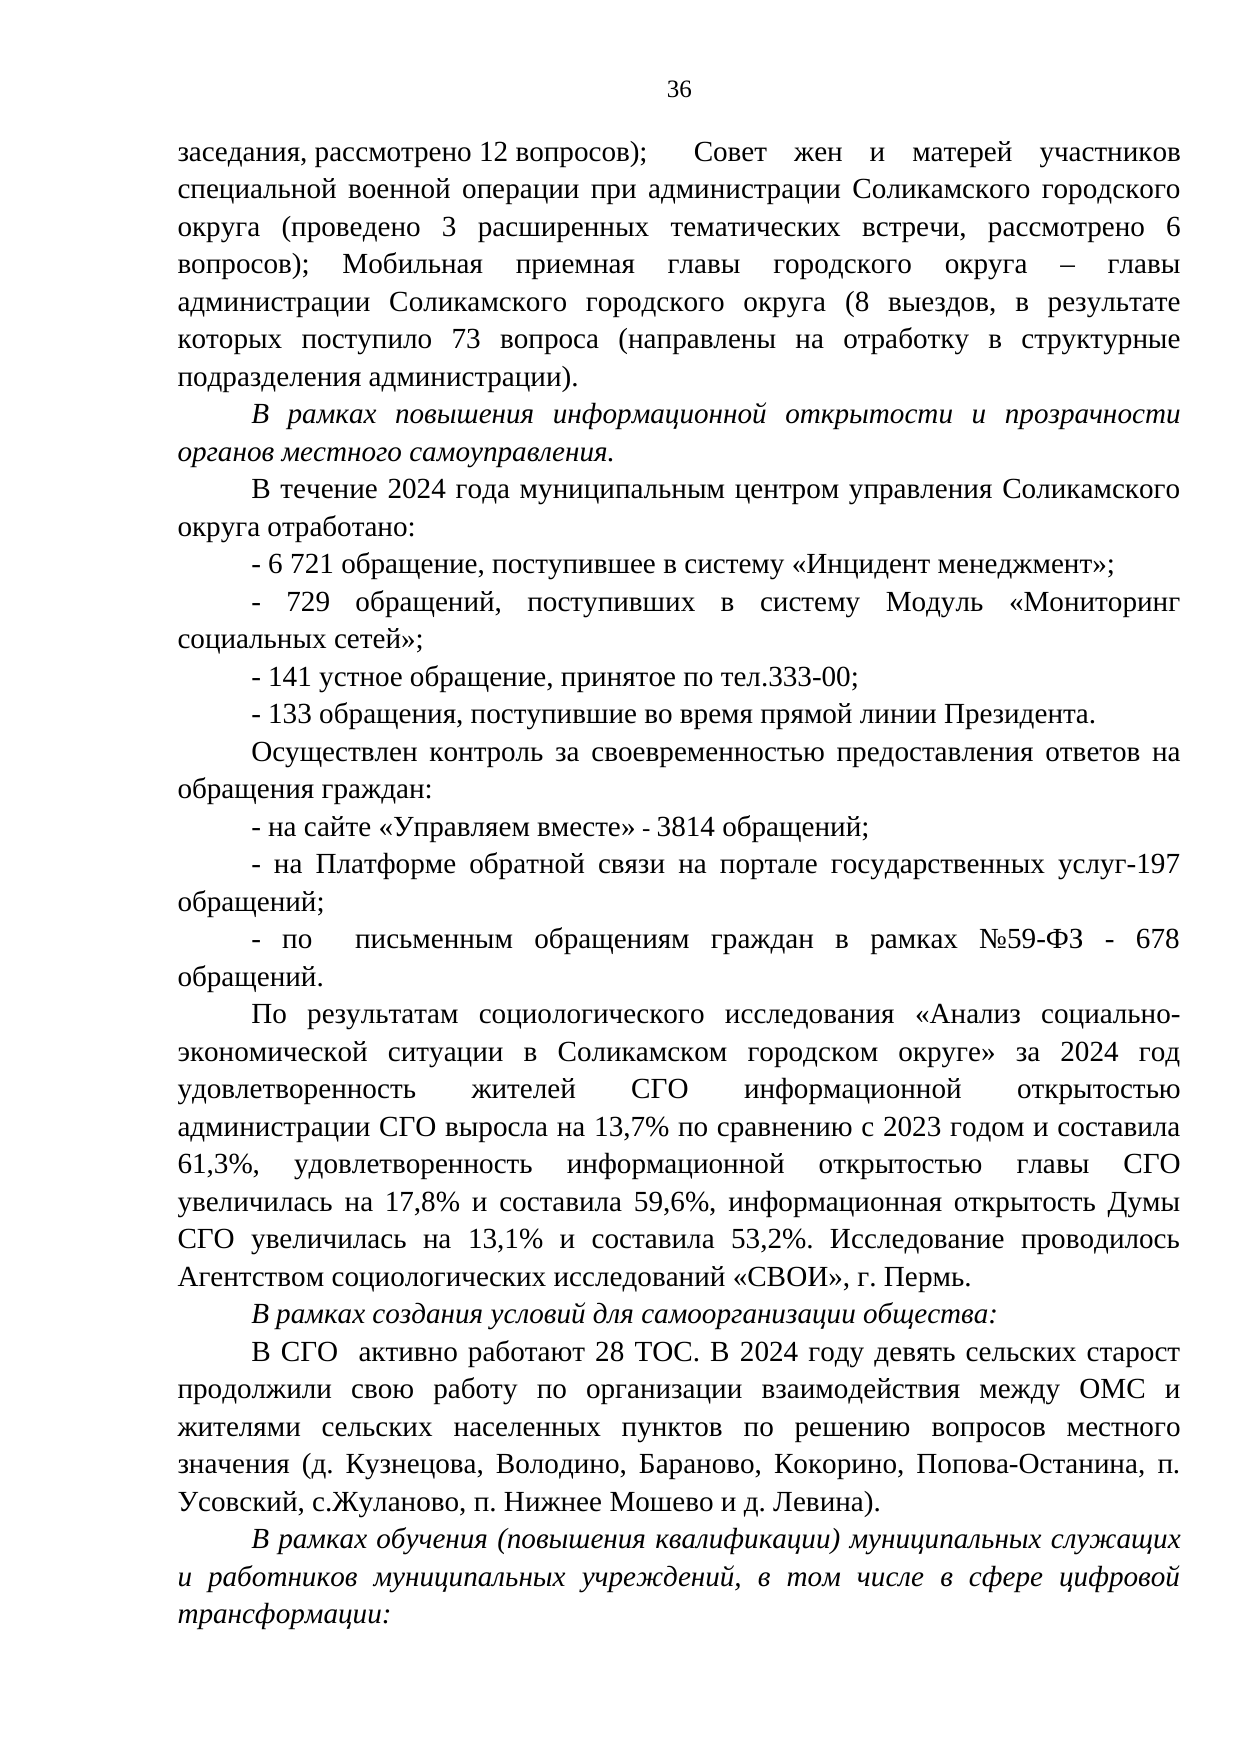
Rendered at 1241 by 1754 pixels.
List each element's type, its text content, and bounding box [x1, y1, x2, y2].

text В течение 2024 года муниципальным центром управления Соликамского округа отработано: [177, 469, 1181, 544]
text В рамках обучения (повышения квалификации) муниципальных служащих и работников муниципальных учреждений, в том числе в сфере цифровой трансформации: [177, 1519, 1181, 1631]
text По результатам социологического исследования «Анализ социально-экономической ситуации в Соликамском городском округе» за 2024 год удовлетворенность жителей СГО информационной открытостью администрации СГО выросла на 13,7% по сравнению с 2023 годом и составила 61,3%, удовлетворенность информационной открытостью главы СГО увеличилась на 17,8% и составила 59,6%, информационная открытость Думы СГО увеличилась на 13,1% и составила 53,2%. Исследование проводилось Агентством социологических исследований «СВОИ», г. Пермь. [177, 994, 1181, 1294]
text - 133 обращения, поступившие во время прямой линии Президента. [177, 694, 1181, 731]
text - 6 721 обращение, поступившее в систему «Инцидент менеджмент»; [177, 544, 1181, 581]
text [177, 131, 1181, 394]
text - на сайте «Управляем вместе» - 3814 обращений; [177, 806, 1181, 844]
text Осуществлен контроль за своевременностью предоставления ответов на обращения граждан: [177, 731, 1181, 806]
text - на Платформе обратной связи на портале государственных услуг-197 обращений; [177, 844, 1181, 919]
text В рамках создания условий для самоорганизации общества: [177, 1294, 1181, 1331]
text - по письменным обращениям граждан в рамках №59-ФЗ - 678 обращений. [177, 919, 1181, 994]
text - 729 обращений, поступивших в систему Модуль «Мониторинг социальных сетей»; [177, 581, 1181, 656]
text В СГО активно работают 28 ТОС. В 2024 году девять сельских старост продолжили свою работу по организации взаимодействия между ОМС и жителями сельских населенных пунктов по решению вопросов местного значения (д. Кузнецова, Володино, Бараново, Кокорино, Попова-Останина, п. Усовский, с.Жуланово, п. Нижнее Мошево и д. Левина). [177, 1331, 1181, 1519]
text В рамках повышения информационной открытости и прозрачности органов местного самоуправления. [177, 394, 1181, 469]
text - 141 устное обращение, принятое по тел.333-00; [177, 656, 1181, 694]
